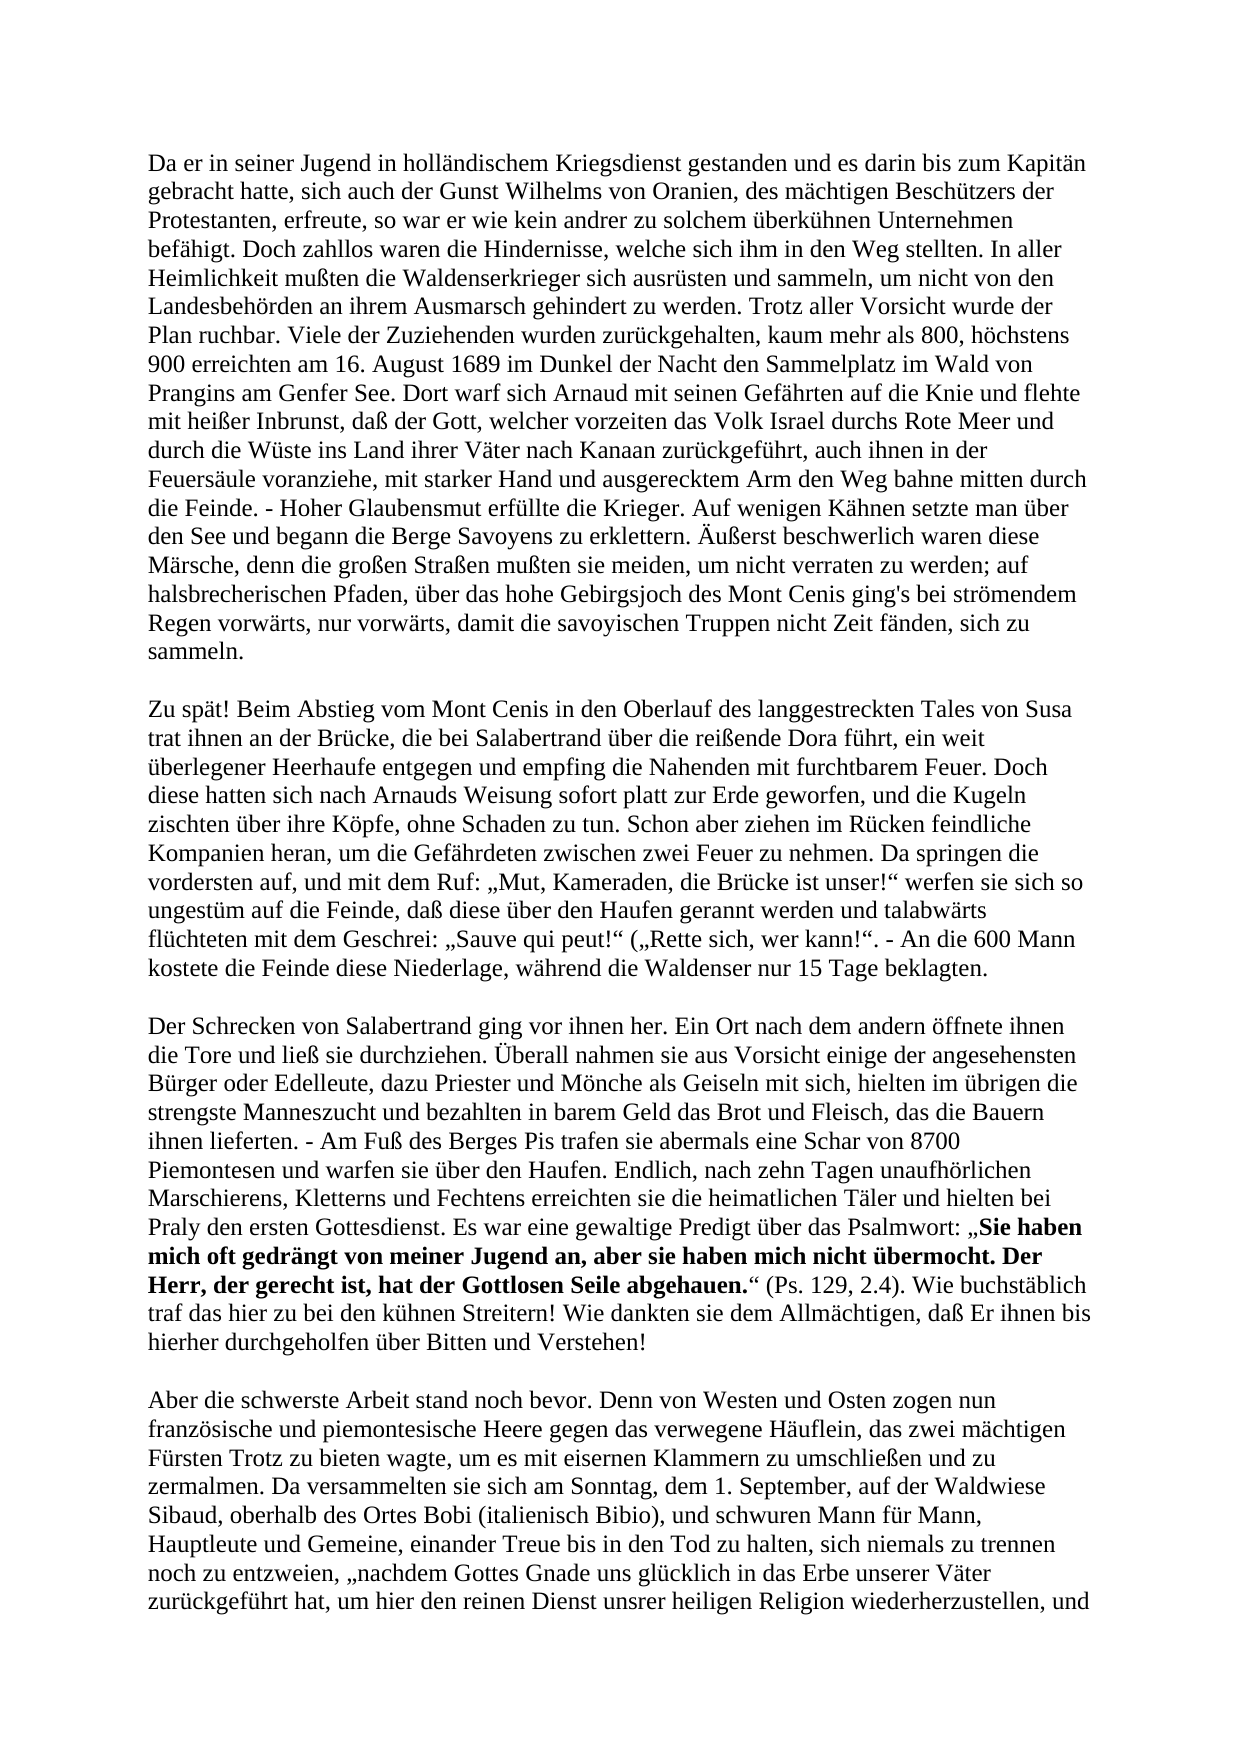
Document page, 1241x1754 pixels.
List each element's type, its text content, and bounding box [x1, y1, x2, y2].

text Zu spät! Beim Abstieg vom Mont Cenis in den Oberlauf des langgestreckten Tales von Susa trat ihnen an der Brücke, die bei Salabertrand über die reißende Dora führt, ein weit überlegener Heerhaufe entgegen und empfing die Nahenden mit furchtbarem Feuer. Doch diese hatten sich nach Arnauds Weisung sofort platt zur Erde geworfen, und die Kugeln zischten über ihre Köpfe, ohne Schaden zu tun. Schon aber ziehen im Rücken feindliche Kompanien heran, um die Gefährdeten zwischen zwei Feuer zu nehmen. Da springen die vordersten auf, und mit dem Ruf: „Mut, Kameraden, die Brücke ist unser!“ werfen sie sich so ungestüm auf die Feinde, daß diese über den Haufen gerannt werden und talabwärts flüchteten mit dem Geschrei: „Sauve qui peut!“ („Rette sich, wer kann!“. - An die 600 Mann kostete die Feinde diese Niederlage, während die Waldenser nur 15 Tage beklagten. [148, 694, 1093, 982]
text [148, 1385, 1093, 1615]
text Der Schrecken von Salabertrand ging vor ihnen her. Ein Ort nach dem andern öffnete ihnen die Tore und ließ sie durchziehen. Überall nahmen sie aus Vorsicht einige der angesehensten Bürger oder Edelleute, dazu Priester und Mönche als Geiseln mit sich, hielten im übrigen die strengste Manneszucht und bezahlten in barem Geld das Brot und Fleisch, das die Bauern ihnen lieferten. - Am Fuß des Berges Pis trafen sie abermals eine Schar von 8700 Piemontesen und warfen sie über den Haufen. Endlich, nach zehn Tagen unaufhörlichen Marschierens, Kletterns und Fechtens erreichten sie die heimatlichen Täler und hielten bei Praly den ersten Gottesdienst. Es war eine gewaltige Predigt über das Psalmwort: „Sie haben mich oft gedrängt von meiner Jugend an, aber sie haben mich nicht übermocht. Der Herr, der gerecht ist, hat der Gottlosen Seile abgehauen.“ (Ps. 129, 2.4). Wie buchstäblich traf das hier zu bei den kühnen Streitern! Wie dankten sie dem Allmächtigen, daß Er ihnen bis hierher durchgeholfen über Bitten und Verstehen! [148, 1011, 1093, 1356]
text Da er in seiner Jugend in holländischem Kriegsdienst gestanden und es darin bis zum Kapitän gebracht hatte, sich auch der Gunst Wilhelms von Oranien, des mächtigen Beschützers der Protestanten, erfreute, so war er wie kein andrer zu solchem überkühnen Unternehmen befähigt. Doch zahllos waren die Hindernisse, welche sich ihm in den Weg stellten. In aller Heimlichkeit mußten die Waldenserkrieger sich ausrüsten und sammeln, um nicht von den Landesbehörden an ihrem Ausmarsch gehindert zu werden. Trotz aller Vorsicht wurde der Plan ruchbar. Viele der Zuziehenden wurden zurückgehalten, kaum mehr als 800, höchstens 900 erreichten am 16. August 1689 im Dunkel der Nacht den Sammelplatz im Wald von Prangins am Genfer See. Dort warf sich Arnaud mit seinen Gefährten auf die Knie und flehte mit heißer Inbrunst, daß der Gott, welcher vorzeiten das Volk Israel durchs Rote Meer und durch die Wüste ins Land ihrer Väter nach Kanaan zurückgeführt, auch ihnen in der Feuersäule voranziehe, mit starker Hand und ausgerecktem Arm den Weg bahne mitten durch die Feinde. - Hoher Glaubensmut erfüllte die Krieger. Auf wenigen Kähnen setzte man über den See und begann die Berge Savoyens zu erklettern. Äußerst beschwerlich waren diese Märsche, denn die großen Straßen mußten sie meiden, um nicht verraten zu werden; auf halsbrecherischen Pfaden, über das hohe Gebirgsjoch des Mont Cenis ging's bei strömendem Regen vorwärts, nur vorwärts, damit die savoyischen Truppen nicht Zeit fänden, sich zu sammeln. [148, 148, 1093, 665]
